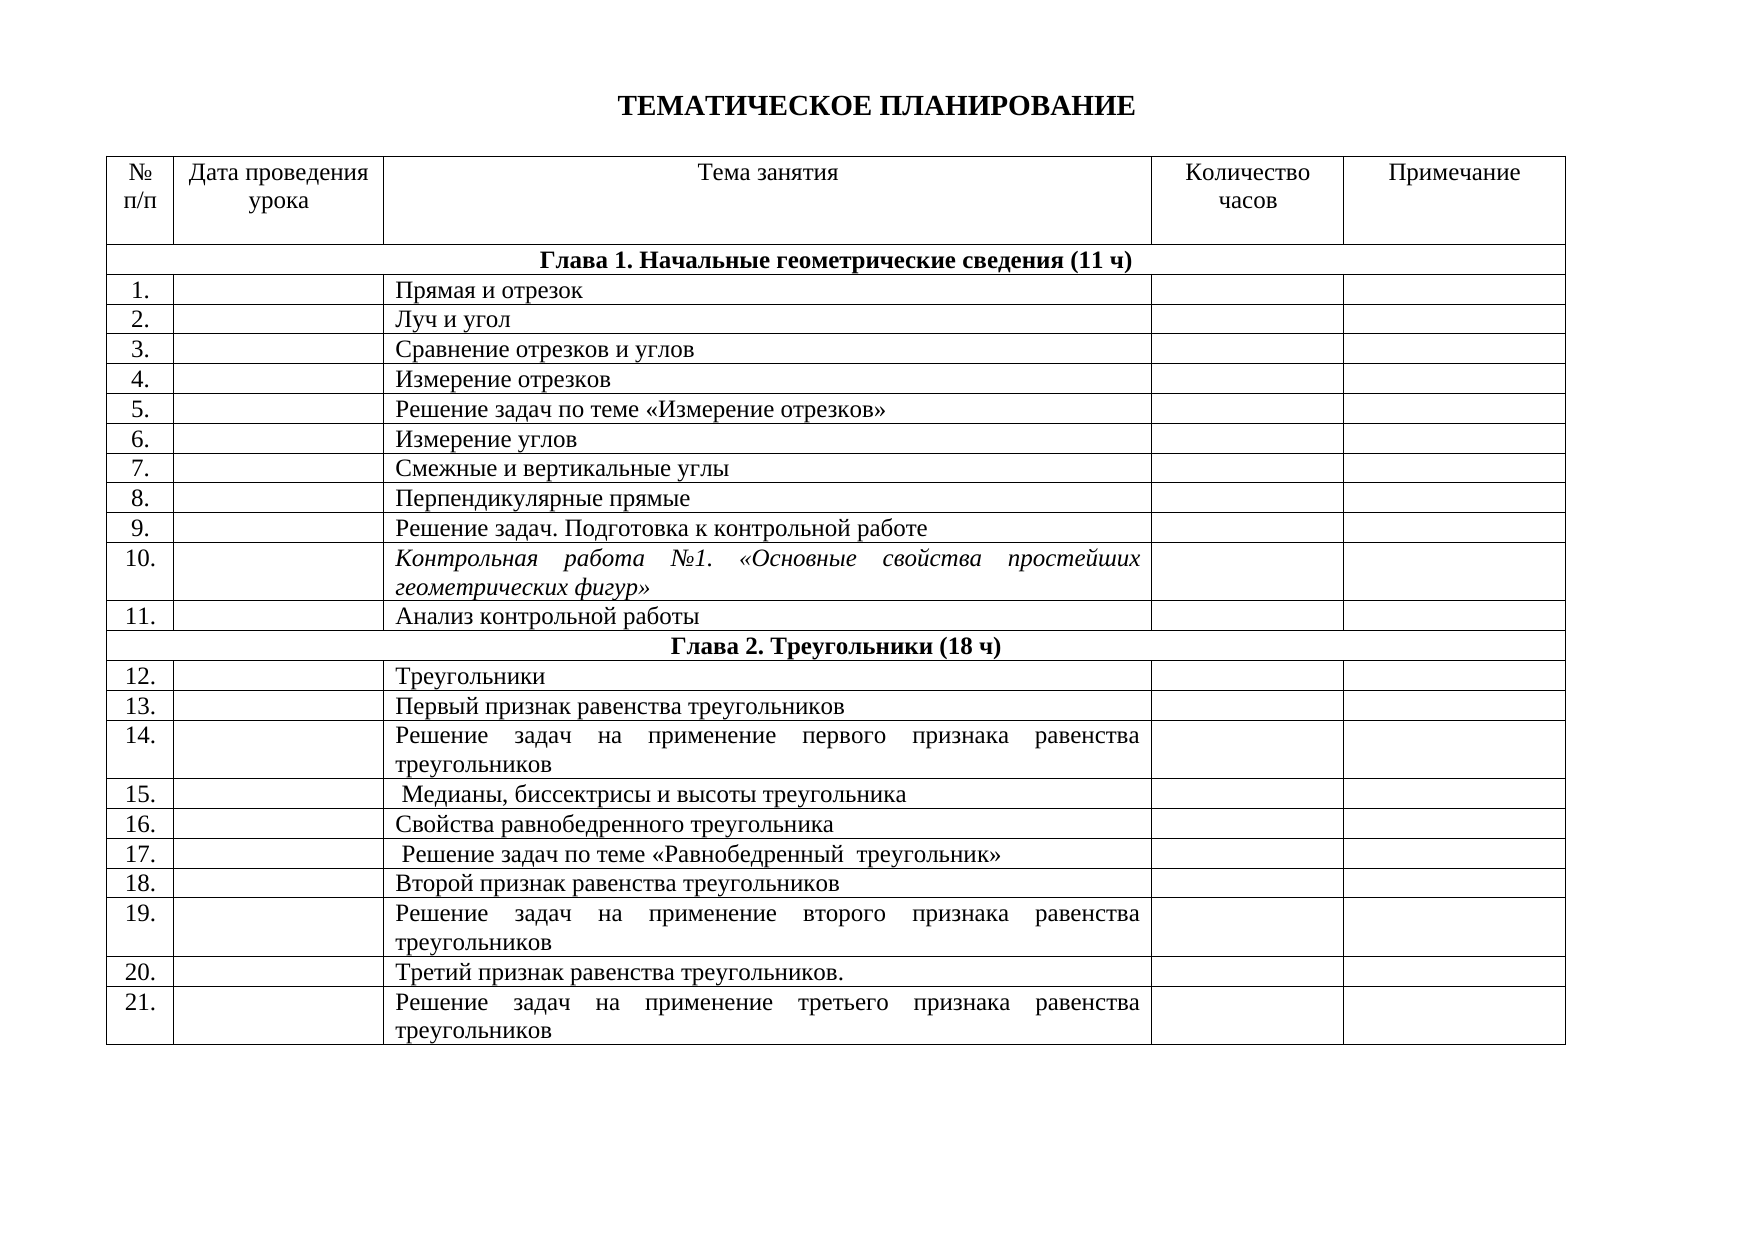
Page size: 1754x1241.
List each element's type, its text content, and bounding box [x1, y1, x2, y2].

table_cell [1152, 779, 1343, 808]
table_header № п/п [107, 157, 173, 244]
table_cell Измерение отрезков [384, 364, 1151, 393]
table_cell Контрольная работа №1. «Основные свойства простейших геометрических фигур» [384, 543, 1151, 600]
table_cell [1344, 839, 1565, 867]
table_cell Анализ контрольной работы [384, 601, 1151, 630]
table_cell [1344, 957, 1565, 986]
table_cell [174, 839, 383, 867]
table_header Примечание [1344, 157, 1565, 214]
table_cell Треугольники [384, 661, 1151, 690]
table_cell Решение задач на применение третьего признака равенства треугольников [384, 987, 1151, 1044]
table_cell 21. [107, 987, 173, 1044]
table_cell [174, 691, 383, 719]
table_cell [174, 543, 383, 600]
table_cell [1152, 543, 1343, 600]
table_cell [1152, 987, 1343, 1044]
table_cell [1152, 454, 1343, 482]
table_cell 7. [107, 454, 173, 482]
table_cell 15. [107, 779, 173, 808]
table_cell [1152, 957, 1343, 986]
table_cell Перпендикулярные прямые [384, 483, 1151, 512]
table_cell Решение задач на применение второго признака равенства треугольников [384, 898, 1151, 956]
table_cell [1152, 721, 1343, 778]
table_cell [1344, 661, 1565, 690]
table_cell [174, 987, 383, 1044]
table_cell [174, 454, 383, 482]
table_cell [174, 513, 383, 542]
table_cell Глава 2. Треугольники (18 ч) [107, 631, 1565, 660]
table_cell [174, 275, 383, 303]
table_cell [1344, 691, 1565, 719]
table_cell [174, 483, 383, 512]
table_cell Решение задач. Подготовка к контрольной работе [384, 513, 1151, 542]
table_cell [1152, 898, 1343, 956]
table_cell [1152, 305, 1343, 333]
table_cell [174, 957, 383, 986]
table_cell Глава 1. Начальные геометрические сведения (11 ч) [107, 245, 1565, 274]
table_cell 1. [107, 275, 173, 303]
table_cell 16. [107, 809, 173, 838]
table_cell [1152, 513, 1343, 542]
table_cell [1344, 364, 1565, 393]
table_cell Свойства равнобедренного треугольника [384, 809, 1151, 838]
table_cell Второй признак равенства треугольников [384, 869, 1151, 897]
table_cell [1344, 809, 1565, 838]
table_cell 18. [107, 869, 173, 897]
table_cell [174, 424, 383, 452]
table_cell 17. [107, 839, 173, 867]
table_cell [1344, 543, 1565, 600]
table_cell [1152, 869, 1343, 897]
table_cell [174, 305, 383, 333]
table_cell Сравнение отрезков и углов [384, 334, 1151, 363]
table_cell [1344, 454, 1565, 482]
table_cell [1344, 214, 1565, 244]
table_cell Решение задач на применение первого признака равенства треугольников [384, 721, 1151, 778]
table_cell Решение задач по теме «Измерение отрезков» [384, 394, 1151, 423]
table_cell [174, 779, 383, 808]
table_cell 14. [107, 721, 173, 778]
table_cell [1152, 839, 1343, 867]
table_header Дата проведения урока [174, 157, 383, 244]
table_cell [1344, 394, 1565, 423]
table_cell [1152, 214, 1343, 244]
table_cell [174, 721, 383, 778]
table_cell [1344, 483, 1565, 512]
table_cell 11. [107, 601, 173, 630]
table_cell [1152, 424, 1343, 452]
table_cell 19. [107, 898, 173, 956]
table_cell [174, 898, 383, 956]
table_cell [1344, 898, 1565, 956]
table_cell 5. [107, 394, 173, 423]
table_cell 10. [107, 543, 173, 600]
table_cell Медианы, биссектрисы и высоты треугольника [384, 779, 1151, 808]
table_cell [1152, 394, 1343, 423]
table_cell [1344, 275, 1565, 303]
table_cell Решение задач по теме «Равнобедренный треугольник» [384, 839, 1151, 867]
table_cell 2. [107, 305, 173, 333]
table_cell [174, 869, 383, 897]
table_cell [1152, 483, 1343, 512]
table_cell Прямая и отрезок [384, 275, 1151, 303]
table_cell [1152, 691, 1343, 719]
table_cell [1152, 809, 1343, 838]
table_cell [1344, 424, 1565, 452]
text ТЕМАТИЧЕСКОЕ ПЛАНИРОВАНИЕ [118, 88, 1636, 122]
table_cell 12. [107, 661, 173, 690]
table_cell [1344, 869, 1565, 897]
table_cell 3. [107, 334, 173, 363]
table_cell [174, 809, 383, 838]
table_cell [174, 601, 383, 630]
table_header Количество часов [1152, 157, 1343, 214]
table_cell [1344, 513, 1565, 542]
table_cell Третий признак равенства треугольников. [384, 957, 1151, 986]
table_cell Смежные и вертикальные углы [384, 454, 1151, 482]
table_cell [1344, 987, 1565, 1044]
table_cell 4. [107, 364, 173, 393]
table_cell 20. [107, 957, 173, 986]
table_cell [1344, 721, 1565, 778]
table_cell [1344, 601, 1565, 630]
table_cell [1344, 779, 1565, 808]
table_cell [174, 364, 383, 393]
table_cell [1344, 305, 1565, 333]
table_cell 9. [107, 513, 173, 542]
table_cell [1152, 334, 1343, 363]
table_cell [174, 661, 383, 690]
table_cell [1152, 601, 1343, 630]
table_cell [1152, 661, 1343, 690]
table_cell [1152, 364, 1343, 393]
table_cell Измерение углов [384, 424, 1151, 452]
table_cell 13. [107, 691, 173, 719]
table_cell Первый признак равенства треугольников [384, 691, 1151, 719]
table_cell 8. [107, 483, 173, 512]
table_cell [174, 394, 383, 423]
table_cell 6. [107, 424, 173, 452]
table_cell [1152, 275, 1343, 303]
table_cell [174, 334, 383, 363]
table_cell [1344, 334, 1565, 363]
table_header Тема занятия [384, 157, 1151, 244]
table_cell Луч и угол [384, 305, 1151, 333]
